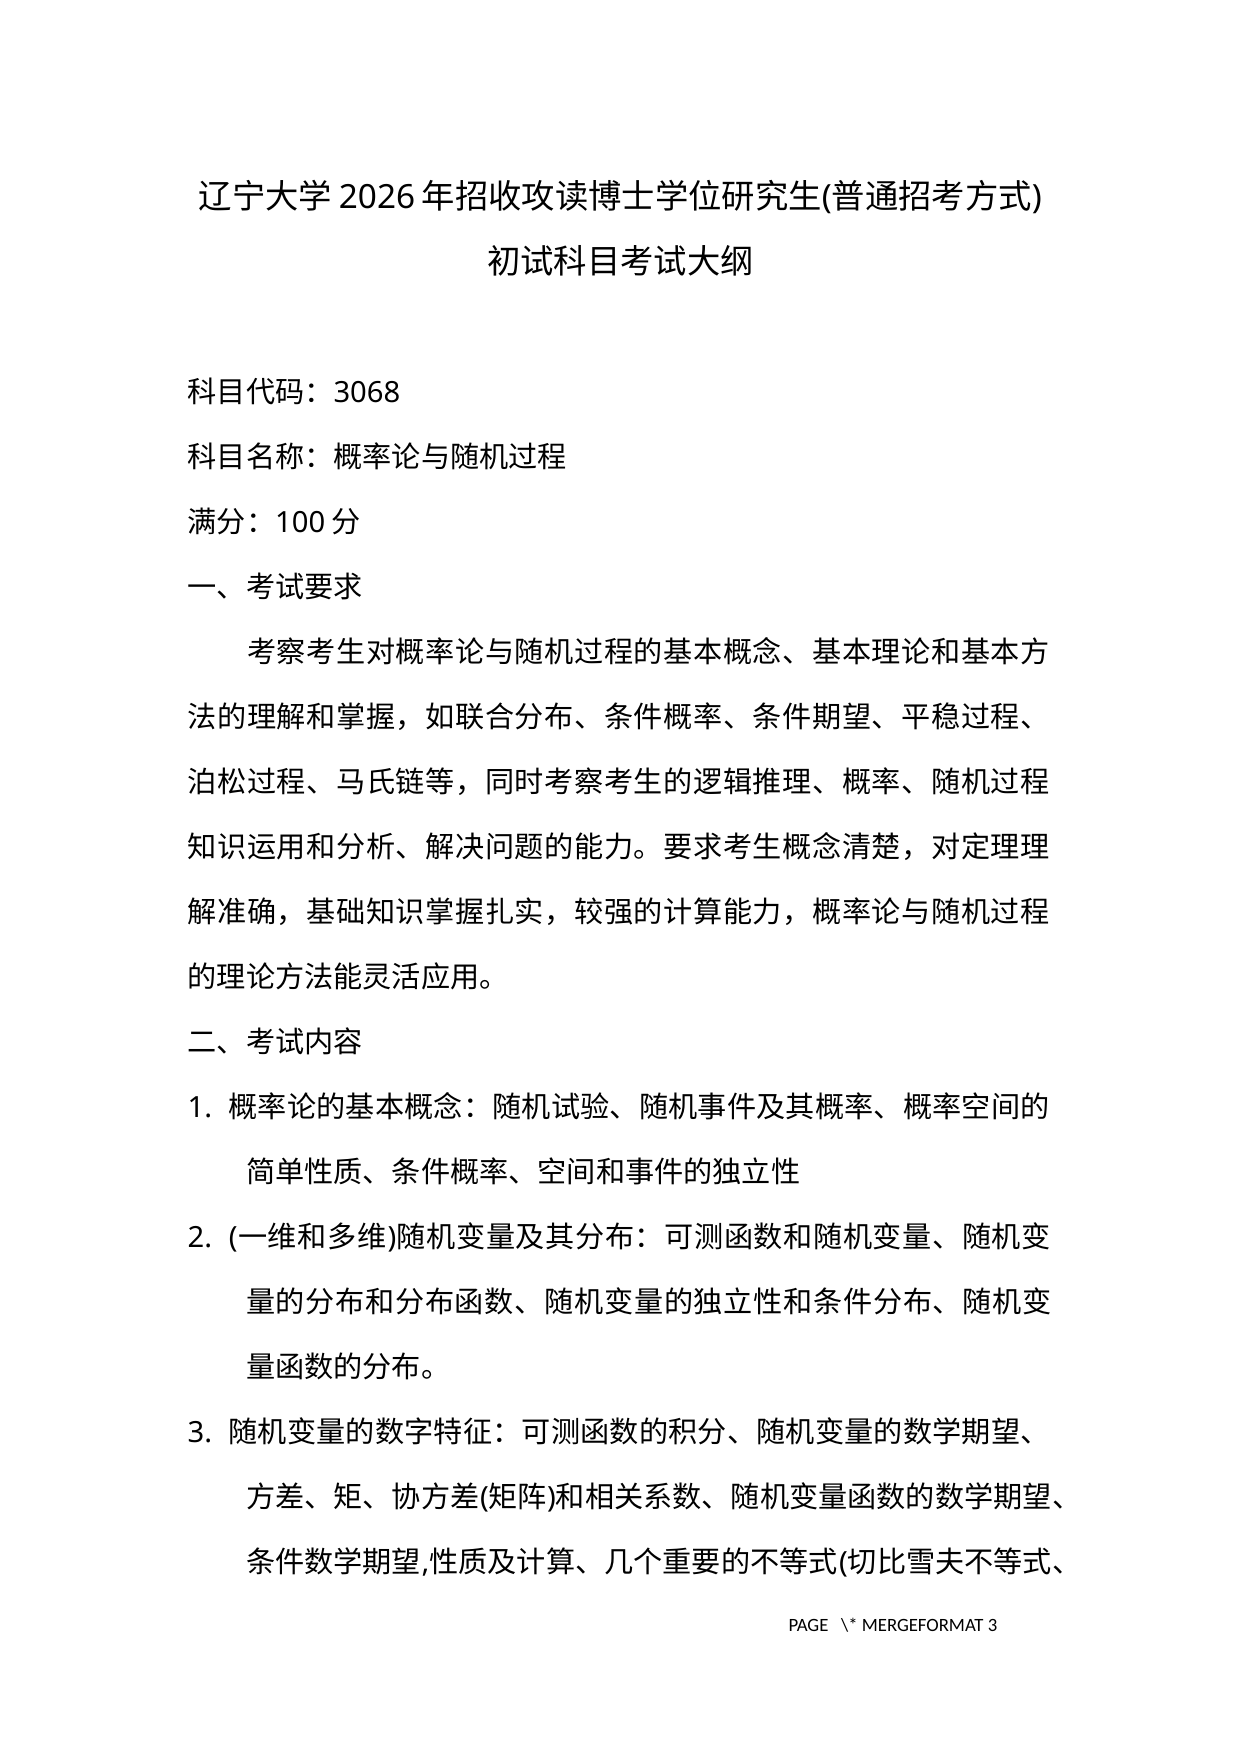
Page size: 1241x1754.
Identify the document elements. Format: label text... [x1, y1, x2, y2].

text 考察考生对概率论与随机过程的基本概念、基本理论和基本方法的理解和掌握，如联合分布、条件概率、条件期望、平稳过程、泊松过程、马氏链等，同时考察考生的逻辑推理、概率、随机过程知识运用和分析、解决问题的能力。要求考生概念清楚，对定理理解准确，基础知识掌握扎实，较强的计算能力，概率论与随机过程的理论方法能灵活应用。 [187, 617, 1053, 1007]
text 辽宁大学2026年招收攻读博士学位研究生(普通招考方式) [187, 162, 1053, 227]
text 科目名称：概率论与随机过程 [187, 422, 1053, 487]
text 初试科目考试大纲 [187, 227, 1053, 292]
text 1. 概率论的基本概念：随机试验、随机事件及其概率、概率空间的简单性质、条件概率、空间和事件的独立性 [187, 1072, 1053, 1202]
text 满分：100分 [187, 487, 1053, 552]
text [187, 1397, 1053, 1592]
text 二、考试内容 [187, 1007, 1053, 1072]
text 科目代码：3068 [187, 357, 1053, 422]
text 2. (一维和多维)随机变量及其分布：可测函数和随机变量、随机变量的分布和分布函数、随机变量的独立性和条件分布、随机变量函数的分布。 [187, 1202, 1053, 1397]
text 一、考试要求 [187, 552, 1053, 617]
